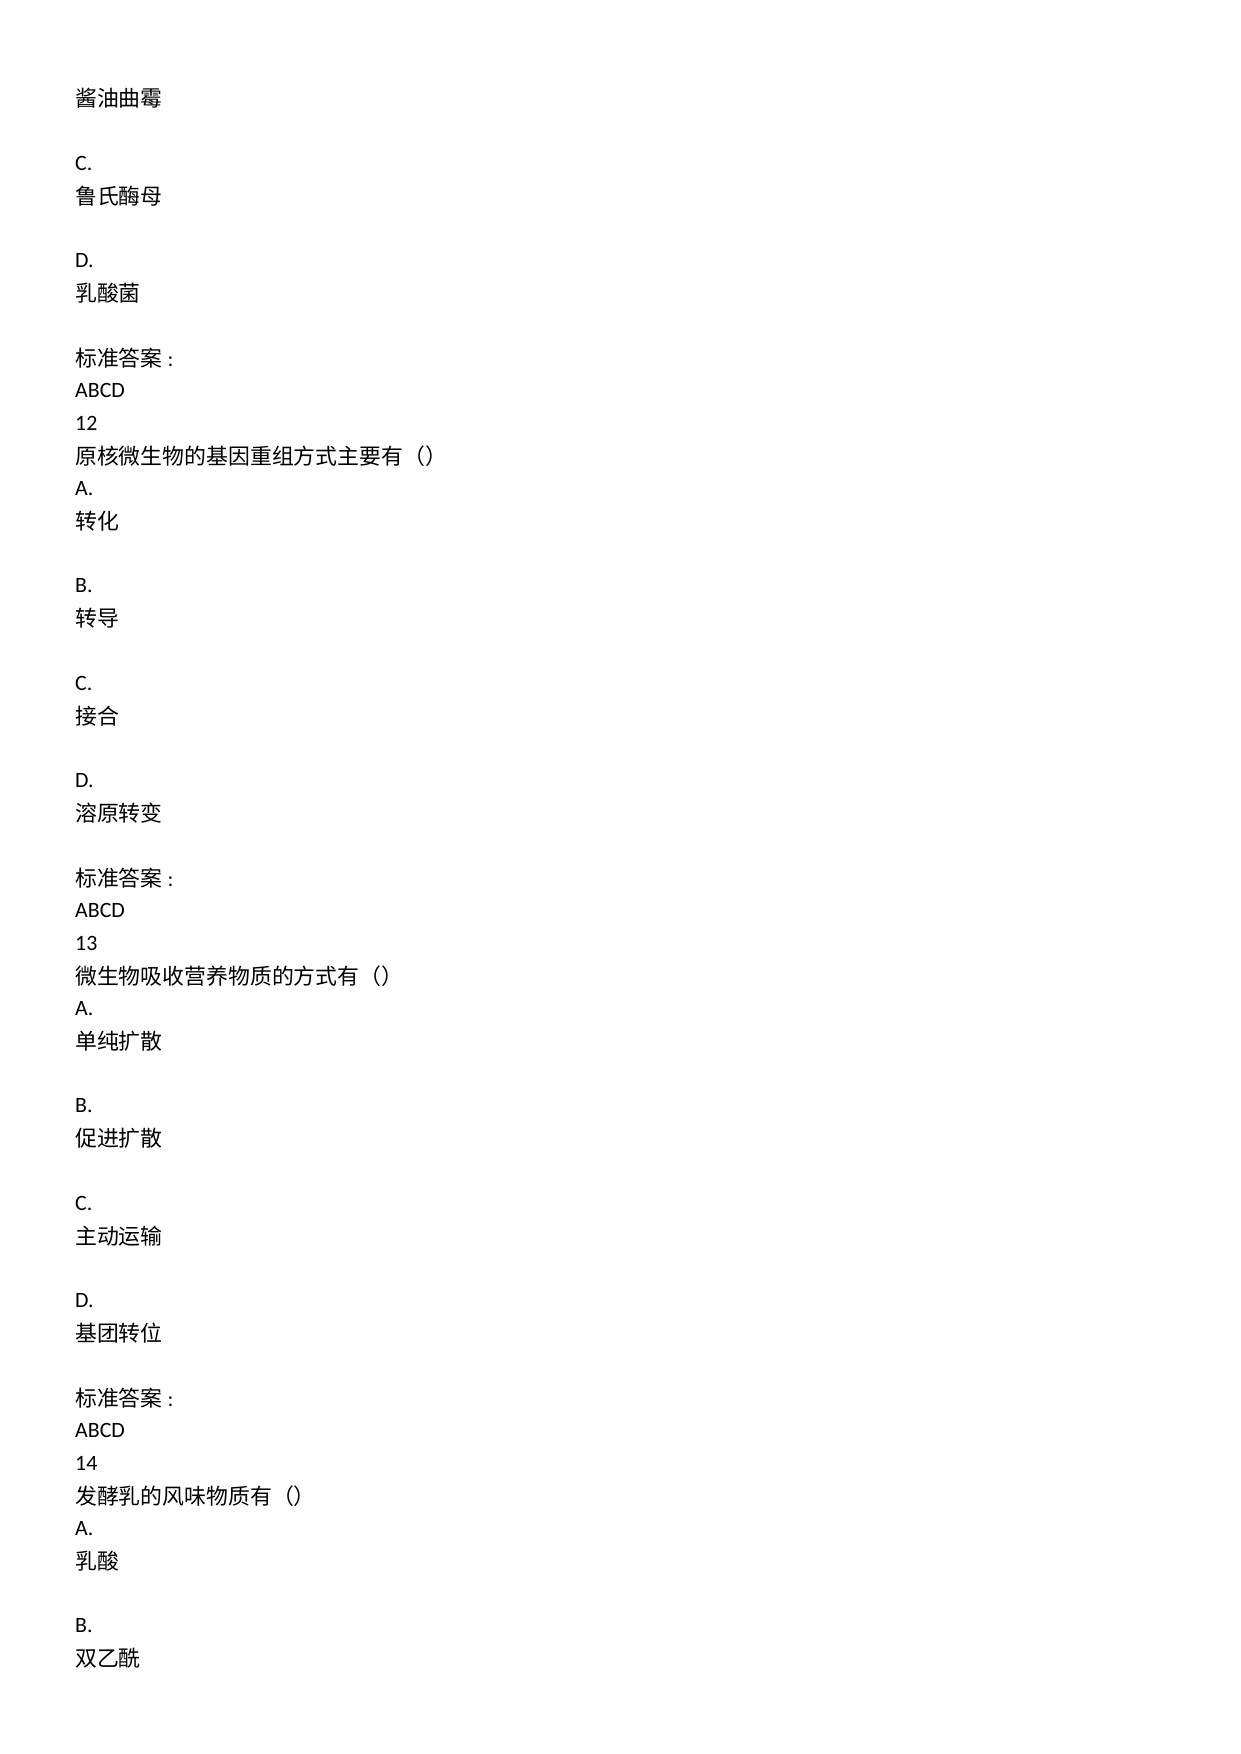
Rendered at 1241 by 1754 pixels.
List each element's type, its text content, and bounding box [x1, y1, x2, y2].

text 转导 [75, 601, 1165, 633]
text B. [75, 1088, 1165, 1121]
text 12 [75, 406, 1165, 438]
text 主动运输 [75, 1218, 1165, 1251]
text D. [75, 763, 1165, 796]
text ABCD [75, 373, 1165, 406]
text 鲁氏酶母 [75, 178, 1165, 211]
text A. [75, 991, 1165, 1023]
text 转化 [75, 503, 1165, 536]
text 原核微生物的基因重组方式主要有（） [75, 438, 1165, 471]
text 标准答案 : [75, 861, 1165, 893]
text A. [75, 471, 1165, 503]
text B. [75, 568, 1165, 601]
text 接合 [75, 698, 1165, 731]
text 微生物吸收营养物质的方式有（） [75, 958, 1165, 991]
text 发酵乳的风味物质有（） [75, 1478, 1165, 1511]
text C. [75, 146, 1165, 178]
text 标准答案 : [75, 1381, 1165, 1413]
text 促进扩散 [75, 1121, 1165, 1153]
text 双乙酰 [75, 1641, 1165, 1673]
text ABCD [75, 893, 1165, 926]
text 酱油曲霉 [75, 81, 1165, 113]
text A. [75, 1511, 1165, 1543]
text 乳酸 [75, 1543, 1165, 1576]
text 溶原转变 [75, 796, 1165, 828]
text 基团转位 [75, 1316, 1165, 1348]
text C. [75, 1186, 1165, 1218]
text 标准答案 : [75, 341, 1165, 373]
text D. [75, 243, 1165, 276]
text ABCD [75, 1413, 1165, 1446]
text B. [75, 1608, 1165, 1641]
text D. [75, 1283, 1165, 1316]
text 乳酸菌 [75, 276, 1165, 308]
text 14 [75, 1446, 1165, 1478]
text C. [75, 666, 1165, 698]
text 13 [75, 926, 1165, 958]
text 单纯扩散 [75, 1023, 1165, 1056]
